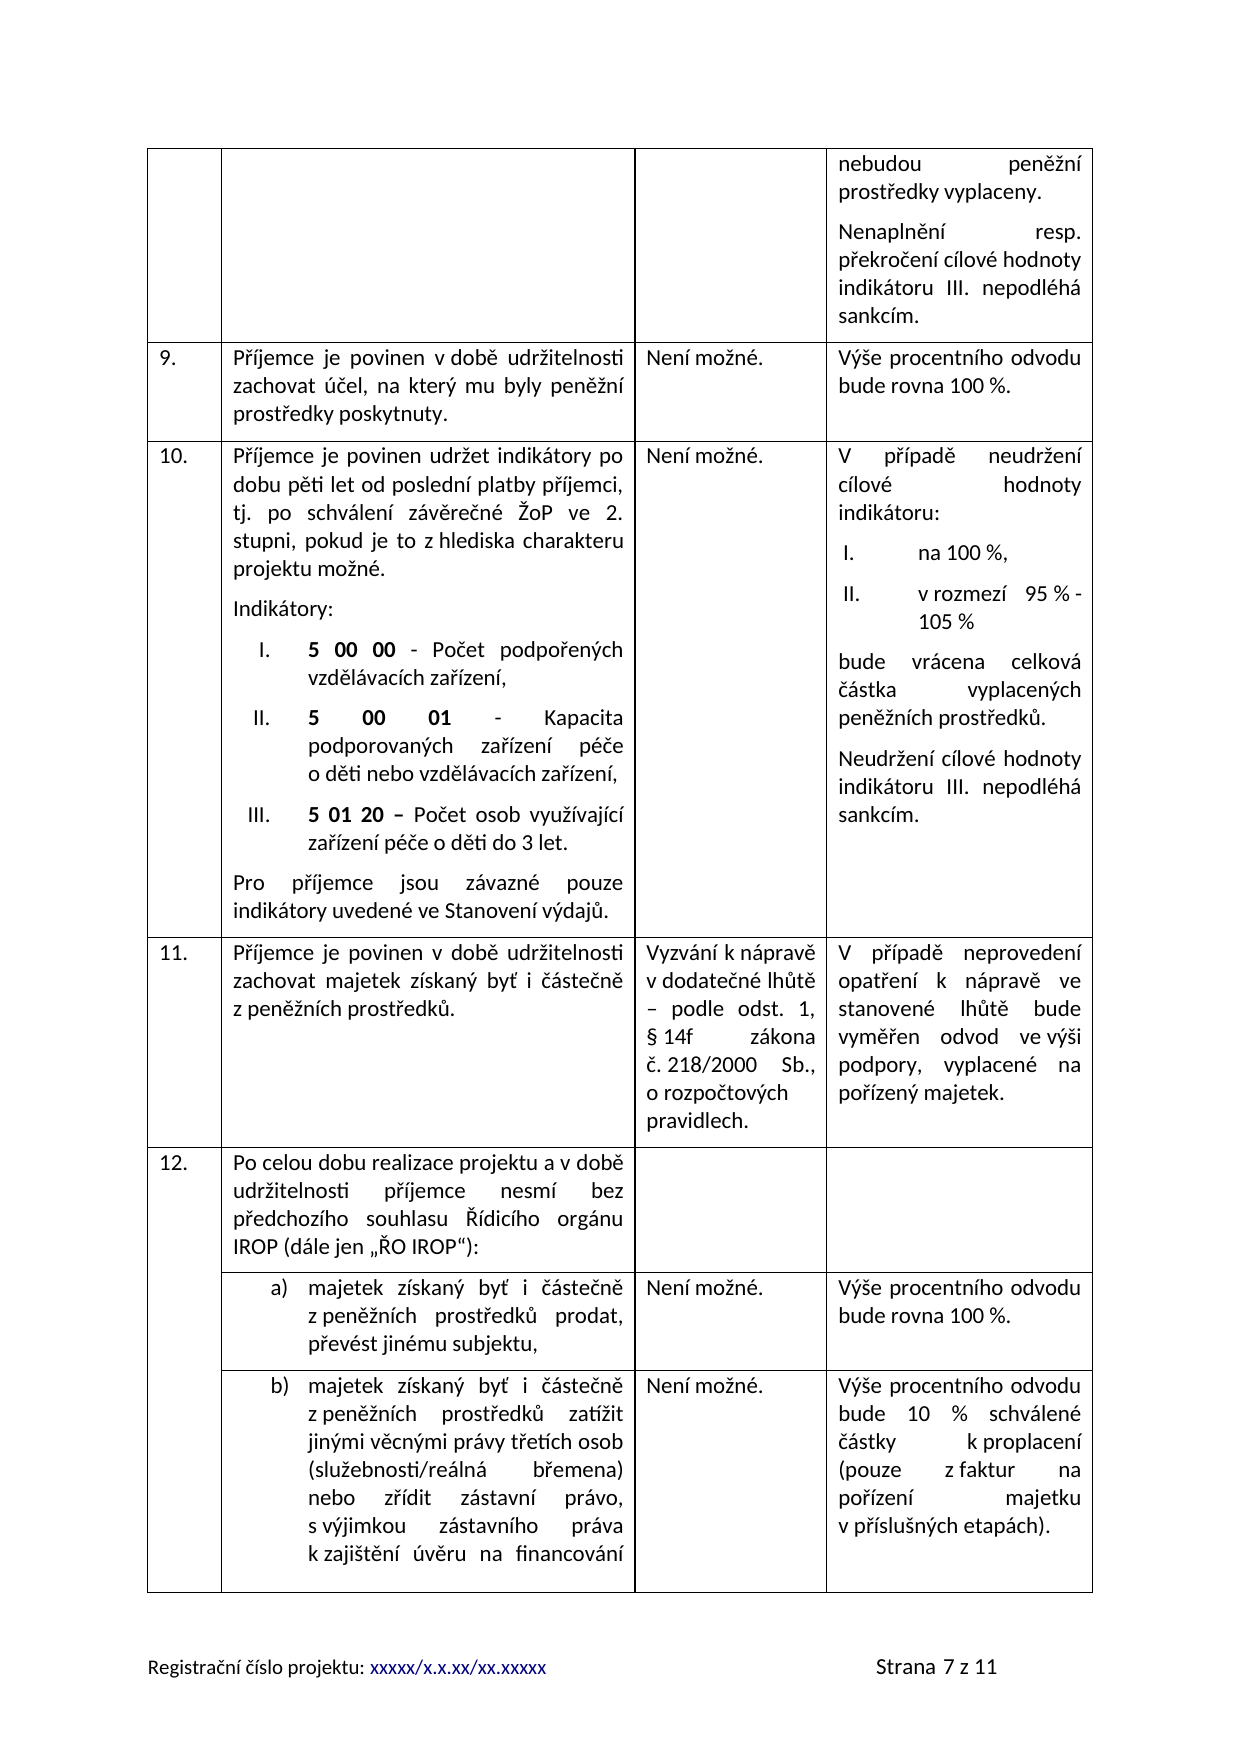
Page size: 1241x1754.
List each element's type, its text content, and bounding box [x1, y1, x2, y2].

table_cell Vyzvání k nápravě v dodatečné lhůtě – podle odst. 1, § 14f zákona č. 218/2000 Sb., o rozpočtových pravidlech. [636, 938, 826, 1147]
table_cell 12. [148, 1148, 221, 1592]
table_cell Není možné. [636, 1273, 826, 1370]
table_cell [827, 149, 1092, 342]
table_cell Příjemce je povinen udržet indikátory po dobu pěti let od poslední platby příjemci, tj. po schválení závěrečné ŽoP ve 2. stupni, pokud je to z hlediska charakteru projektu možné. Indikátory: 5 00 00 - Počet podpořených vzdělávacích zařízení, 5 00 01 - Kapacita podporovaných zařízení péče o děti nebo vzdělávacích zařízení, 5 01 20 – Počet osob využívající zařízení péče o děti do 3 let. Pro příjemce jsou závazné pouze indikátory uvedené ve Stanovení výdajů. [222, 442, 634, 937]
table_cell 11. [148, 938, 221, 1147]
table_cell Není možné. [636, 1371, 826, 1592]
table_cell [827, 1371, 1092, 1592]
table_cell 10. [148, 442, 221, 937]
table_cell Po celou dobu realizace projektu a v době udržitelnosti příjemce nesmí bez předchozího souhlasu Řídicího orgánu IROP (dále jen „ŘO IROP“): [222, 1148, 634, 1272]
table_cell Příjemce je povinen v době udržitelnosti zachovat účel, na který mu byly peněžní prostředky poskytnuty. [222, 343, 634, 441]
table_cell [636, 1148, 826, 1272]
table_cell Není možné. [636, 343, 826, 441]
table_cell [636, 149, 826, 342]
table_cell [222, 149, 634, 342]
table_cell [222, 1371, 634, 1592]
table_cell 9. [148, 343, 221, 441]
table_cell Výše procentního odvodu bude rovna 100 %. [827, 343, 1092, 441]
table_cell majetek získaný byť i částečně z peněžních prostředků prodat, převést jinému subjektu, [222, 1273, 634, 1370]
table_cell V případě neudržení cílové hodnoty indikátoru: na 100 %, v rozmezí 95 % - 105 % bude vrácena celková částka vyplacených peněžních prostředků. Neudržení cílové hodnoty indikátoru III. nepodléhá sankcím. [827, 442, 1092, 937]
table_cell 8. [148, 149, 221, 342]
table_cell V případě neprovedení opatření k nápravě ve stanovené lhůtě bude vyměřen odvod ve výši podpory, vyplacené na pořízený majetek. [827, 938, 1092, 1147]
table_cell Výše procentního odvodu bude rovna 100 %. [827, 1273, 1092, 1370]
table_cell Příjemce je povinen v době udržitelnosti zachovat majetek získaný byť i částečně z peněžních prostředků. [222, 938, 634, 1147]
table_cell [827, 1148, 1092, 1272]
table_cell Není možné. [636, 442, 826, 937]
